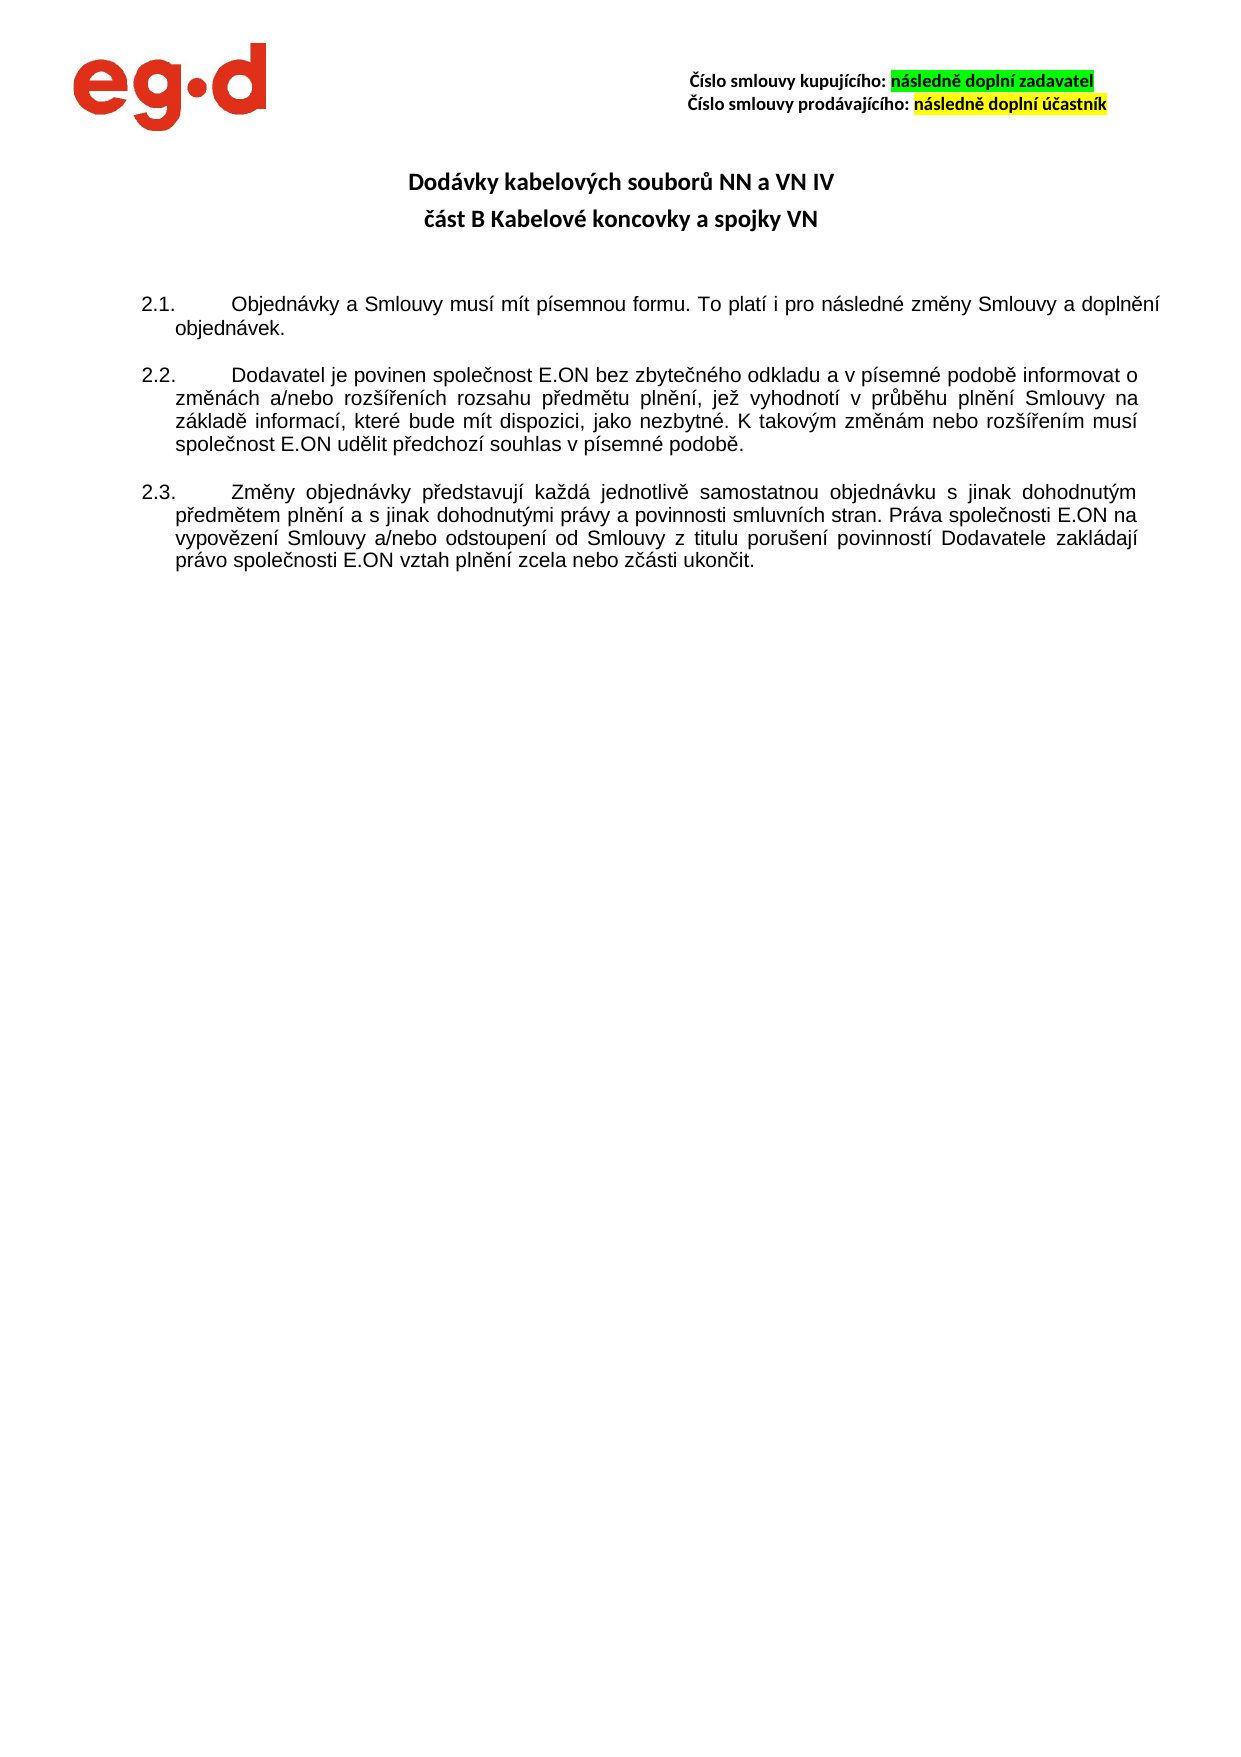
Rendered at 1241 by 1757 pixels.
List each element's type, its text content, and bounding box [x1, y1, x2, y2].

list Dodavatel je povinen společnost E.ON bez zbytečného odkladu a v písemné podobě informovat o změnách a/nebo rozšířeních rozsahu předmětu plnění, jež vyhodnotí v průběhu plnění Smlouvy na základě informací, které bude mít dispozici, jako nezbytné. K takovým změnám nebo rozšířením musí společnost E.ON udělit předchozí souhlas v písemné podobě. [141, 365, 1138, 456]
picture [73, 43, 266, 131]
list Objednávky a Smlouvy musí mít písemnou formu. To platí i pro následné změny Smlouvy a doplnění objednávek. [141, 292, 1161, 340]
list Změny objednávky představují každá jednotlivě samostatnou objednávku s jinak dohodnutým předmětem plnění a s jinak dohodnutými právy a povinnosti smluvních stran. Práva společnosti E.ON na vypovězení Smlouvy a/nebo odstoupení od Smlouvy z titulu porušení povinností Dodavatele zakládají právo společnosti E.ON vztah plnění zcela nebo zčásti ukončit. [141, 481, 1138, 572]
